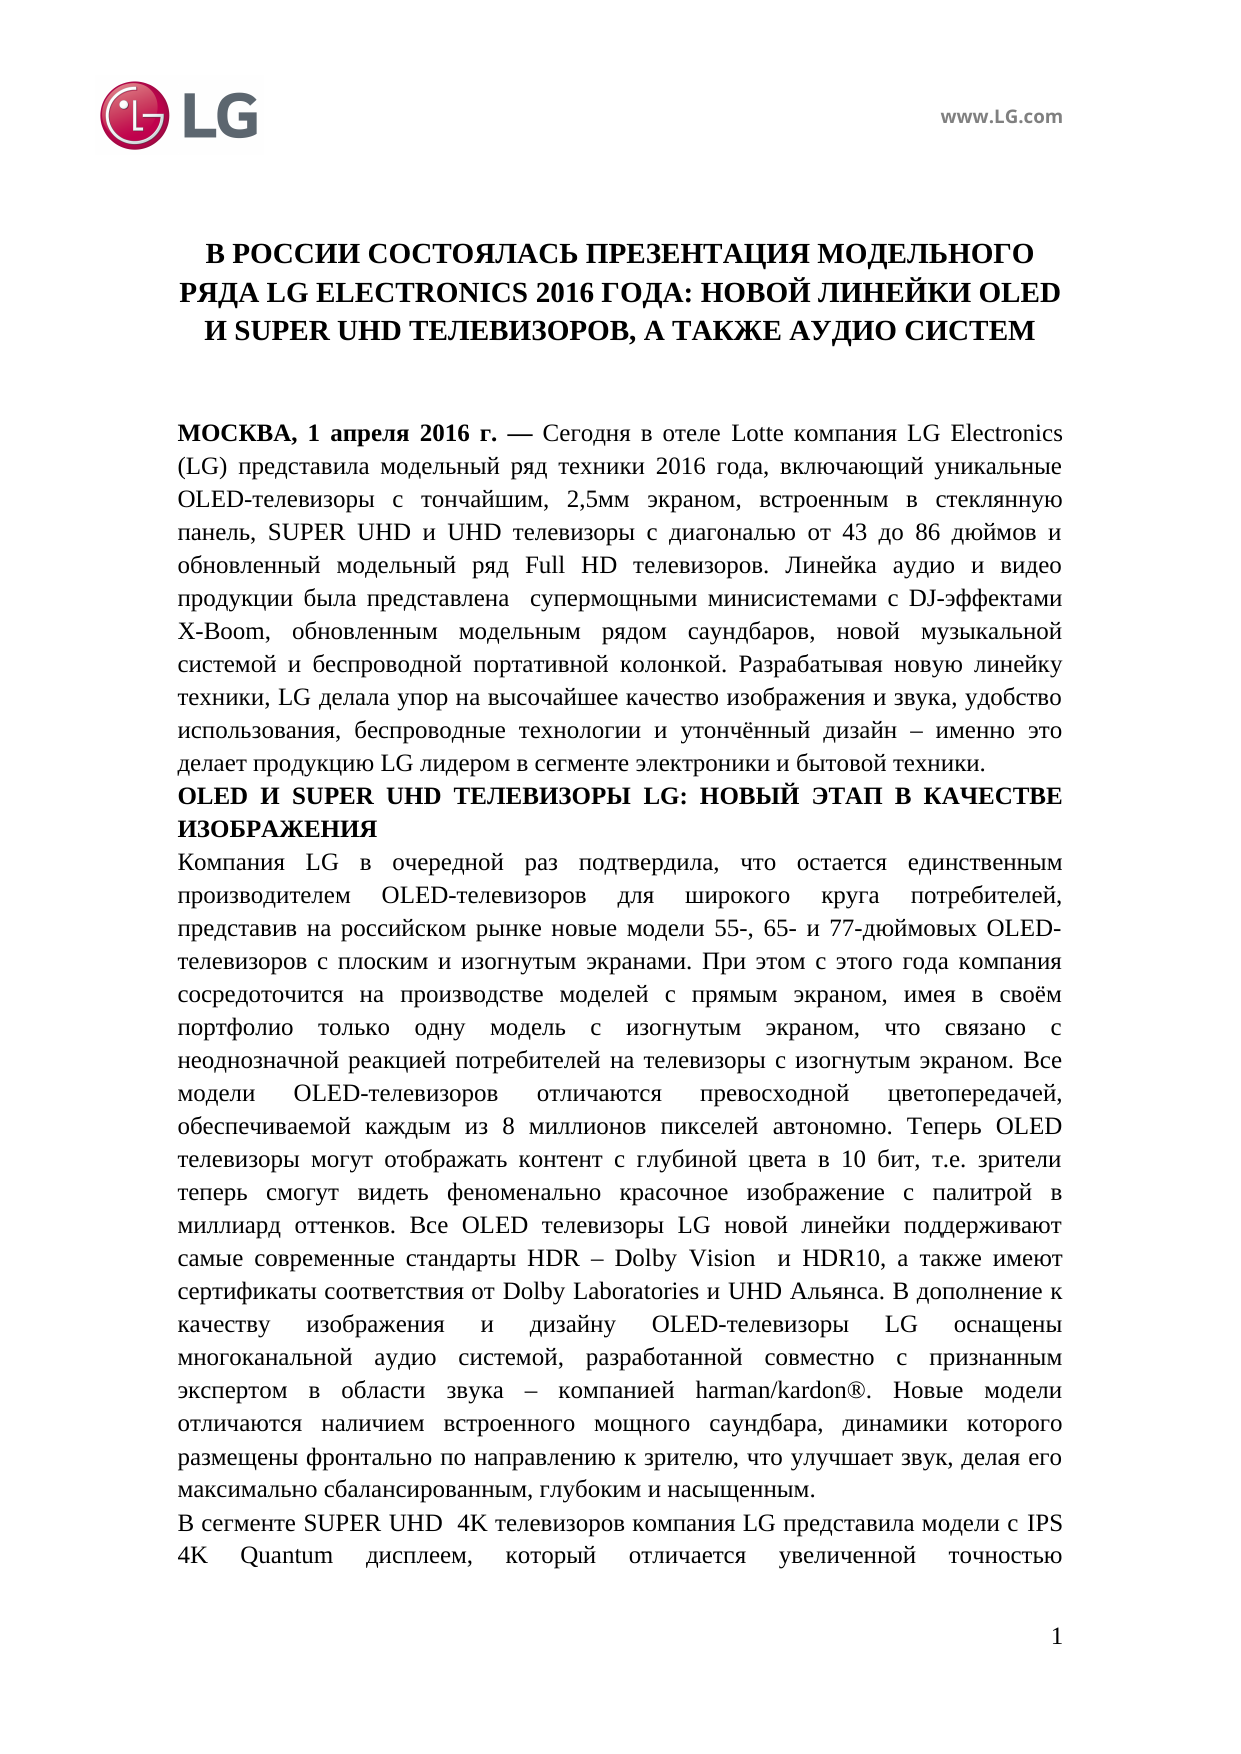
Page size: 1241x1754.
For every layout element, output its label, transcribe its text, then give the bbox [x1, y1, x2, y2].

text Компания LG в очередной раз подтвердила, что остается единственным производителем OLED-телевизоров для широкого круга потребителей, представив на российском рынке новые модели 55-, 65- и 77-дюймовых OLED-телевизоров с плоским и изогнутым экранами. При этом с этого года компания сосредоточится на производстве моделей с прямым экраном, имея в своём портфолио только одну модель с изогнутым экраном, что связано с неоднозначной реакцией потребителей на телевизоры с изогнутым экраном. Все модели OLED-телевизоров отличаются превосходной цветопередачей, обеспечиваемой каждым из 8 миллионов пикселей автономно. Теперь OLED телевизоры могут отображать контент с глубиной цвета в 10 бит, т.е. зрители теперь смогут видеть феноменально красочное изображение с палитрой в миллиард оттенков. Все OLED телевизоры LG новой линейки поддерживают самые современные стандарты HDR – Dolby Vision и HDR10, а также имеют сертификаты соответствия от Dolby Laboratories и UHD Альянса. В дополнение к качеству изображения и дизайну OLED-телевизоры LG оснащены многоканальной аудио системой, разработанной совместно с признанным экспертом в области звука – компанией harman/kardon®. Новые модели отличаются наличием встроенного мощного саундбара, динамики которого размещены фронтально по направлению к зрителю, что улучшает звук, делая его максимально сбалансированным, глубоким и насыщенным. [177, 847, 1063, 1503]
text OLED И SUPER UHD ТЕЛЕВИЗОРЫ LG: НОВЫЙ ЭТАП В КАЧЕСТВЕ ИЗОБРАЖЕНИЯ [177, 781, 1063, 843]
text МОСКВА, 1 апреля 2016 г. — Сегодня в отеле Lotte компания LG Electronics (LG) представила модельный ряд техники 2016 года, включающий уникальные OLED-телевизоры с тончайшим, 2,5мм экраном, встроенным в стеклянную панель, SUPER UHD и UHD телевизоры с диагональю от 43 до 86 дюймов и обновленный модельный ряд Full HD телевизоров. Линейка аудио и видео продукции была представлена супермощными минисистемами с DJ-эффектами X-Boom, обновленным модельным рядом саундбаров, новой музыкальной системой и беспроводной портативной колонкой. Разрабатывая новую линейку техники, LG делала упор на высочайшее качество изображения и звука, удобство использования, беспроводные технологии и утончённый дизайн – именно это делает продукцию LG лидером в сегменте электроники и бытовой техники. [177, 418, 1063, 777]
text В РОССИИ СОСТОЯЛАСЬ ПРЕЗЕНТАЦИЯ МОДЕЛЬНОГО РЯДА LG ELECTRONICS 2016 ГОДА: НОВОЙ ЛИНЕЙКИ OLED И SUPER UHD ТЕЛЕВИЗОРОВ, А ТАКЖЕ АУДИО СИСТЕМ [177, 236, 1063, 347]
picture [95, 75, 264, 155]
